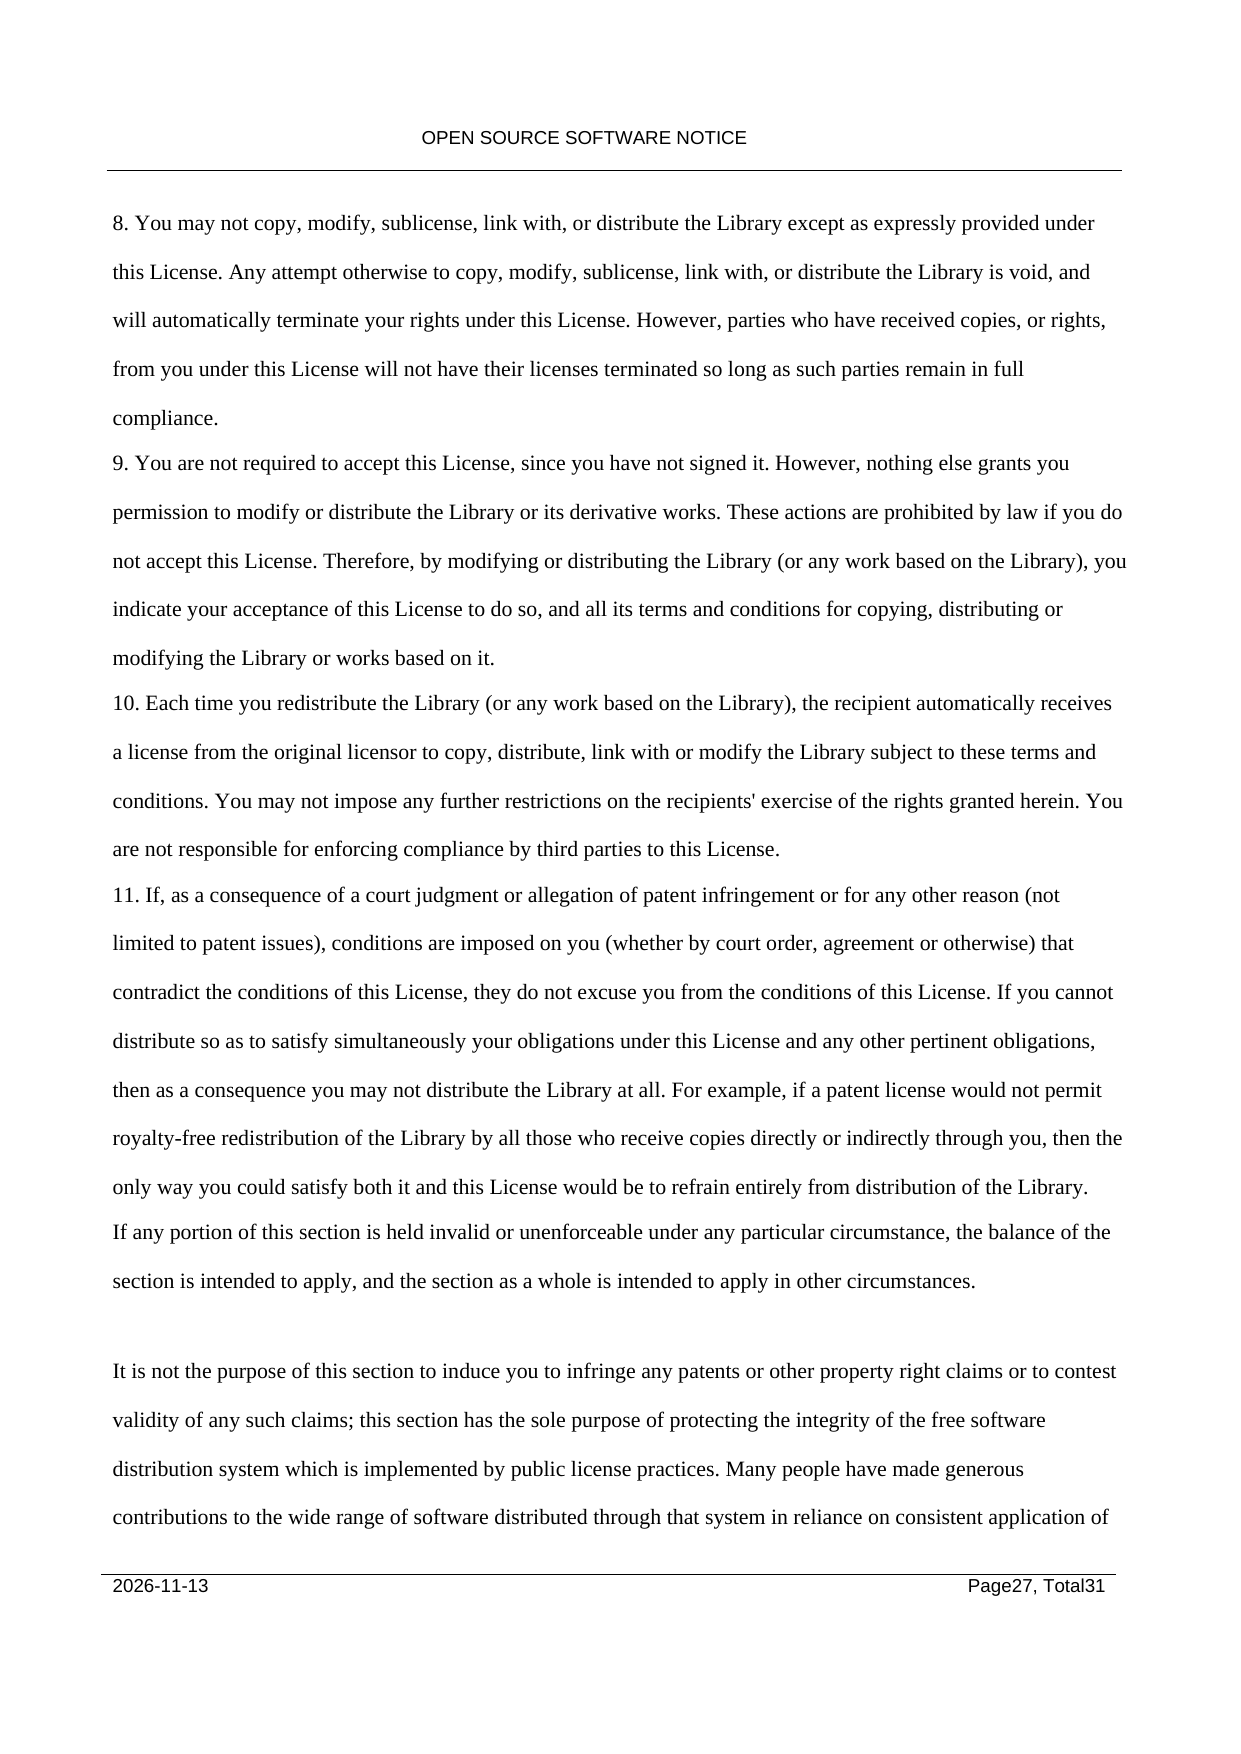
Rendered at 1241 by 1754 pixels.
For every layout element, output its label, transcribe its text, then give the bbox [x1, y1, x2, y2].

text 8. You may not copy, modify, sublicense, link with, or distribute the Library except as expressly provided under this License. Any attempt otherwise to copy, modify, sublicense, link with, or distribute the Library is void, and will automatically terminate your rights under this License. However, parties who have received copies, or rights, from you under this License will not have their licenses terminated so long as such parties remain in full compliance. [112, 206, 1128, 434]
text If any portion of this section is held invalid or unenforceable under any particular circumstance, the balance of the section is intended to apply, and the section as a whole is intended to apply in other circumstances. [112, 1216, 1128, 1297]
text 11. If, as a consequence of a court judgment or allegation of patent infringement or for any other reason (not limited to patent issues), conditions are imposed on you (whether by court order, agreement or otherwise) that contradict the conditions of this License, they do not excuse you from the conditions of this License. If you cannot distribute so as to satisfy simultaneously your obligations under this License and any other pertinent obligations, then as a consequence you may not distribute the Library at all. For example, if a patent license would not permit royalty-free redistribution of the Library by all those who receive copies directly or indirectly through you, then the only way you could satisfy both it and this License would be to refrain entirely from distribution of the Library. [112, 878, 1128, 1203]
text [112, 1354, 1128, 1533]
text 9. You are not required to accept this License, since you have not signed it. However, nothing else grants you permission to modify or distribute the Library or its derivative works. These actions are prohibited by law if you do not accept this License. Therefore, by modifying or distributing the Library (or any work based on the Library), you indicate your acceptance of this License to do so, and all its terms and conditions for copying, distributing or modifying the Library or works based on it. [112, 446, 1128, 674]
text 10. Each time you redistribute the Library (or any work based on the Library), the recipient automatically receives a license from the original licensor to copy, distribute, link with or modify the Library subject to these terms and conditions. You may not impose any further restrictions on the recipients' exercise of the rights granted herein. You are not responsible for enforcing compliance by third parties to this License. [112, 687, 1128, 865]
